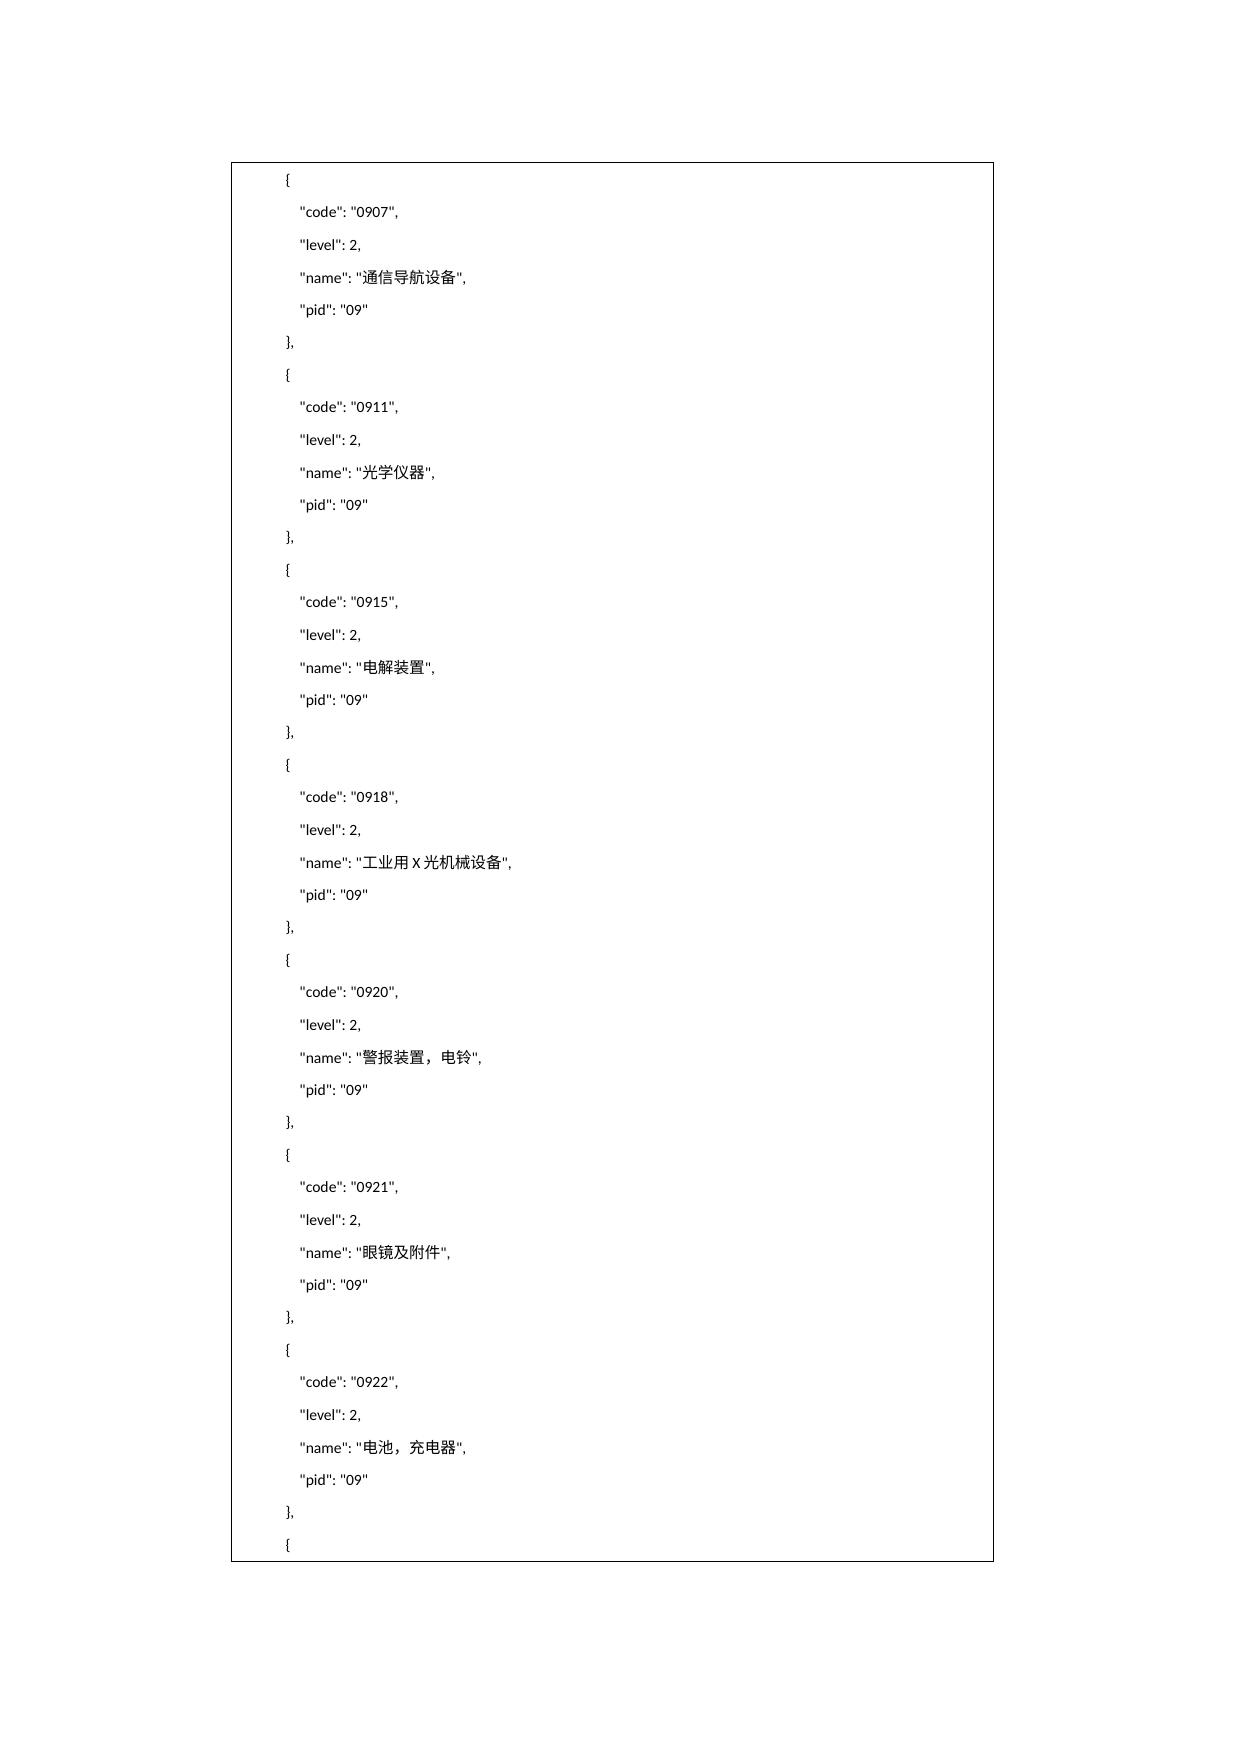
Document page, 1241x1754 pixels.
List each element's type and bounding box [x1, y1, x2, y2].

table_header [232, 163, 993, 1561]
